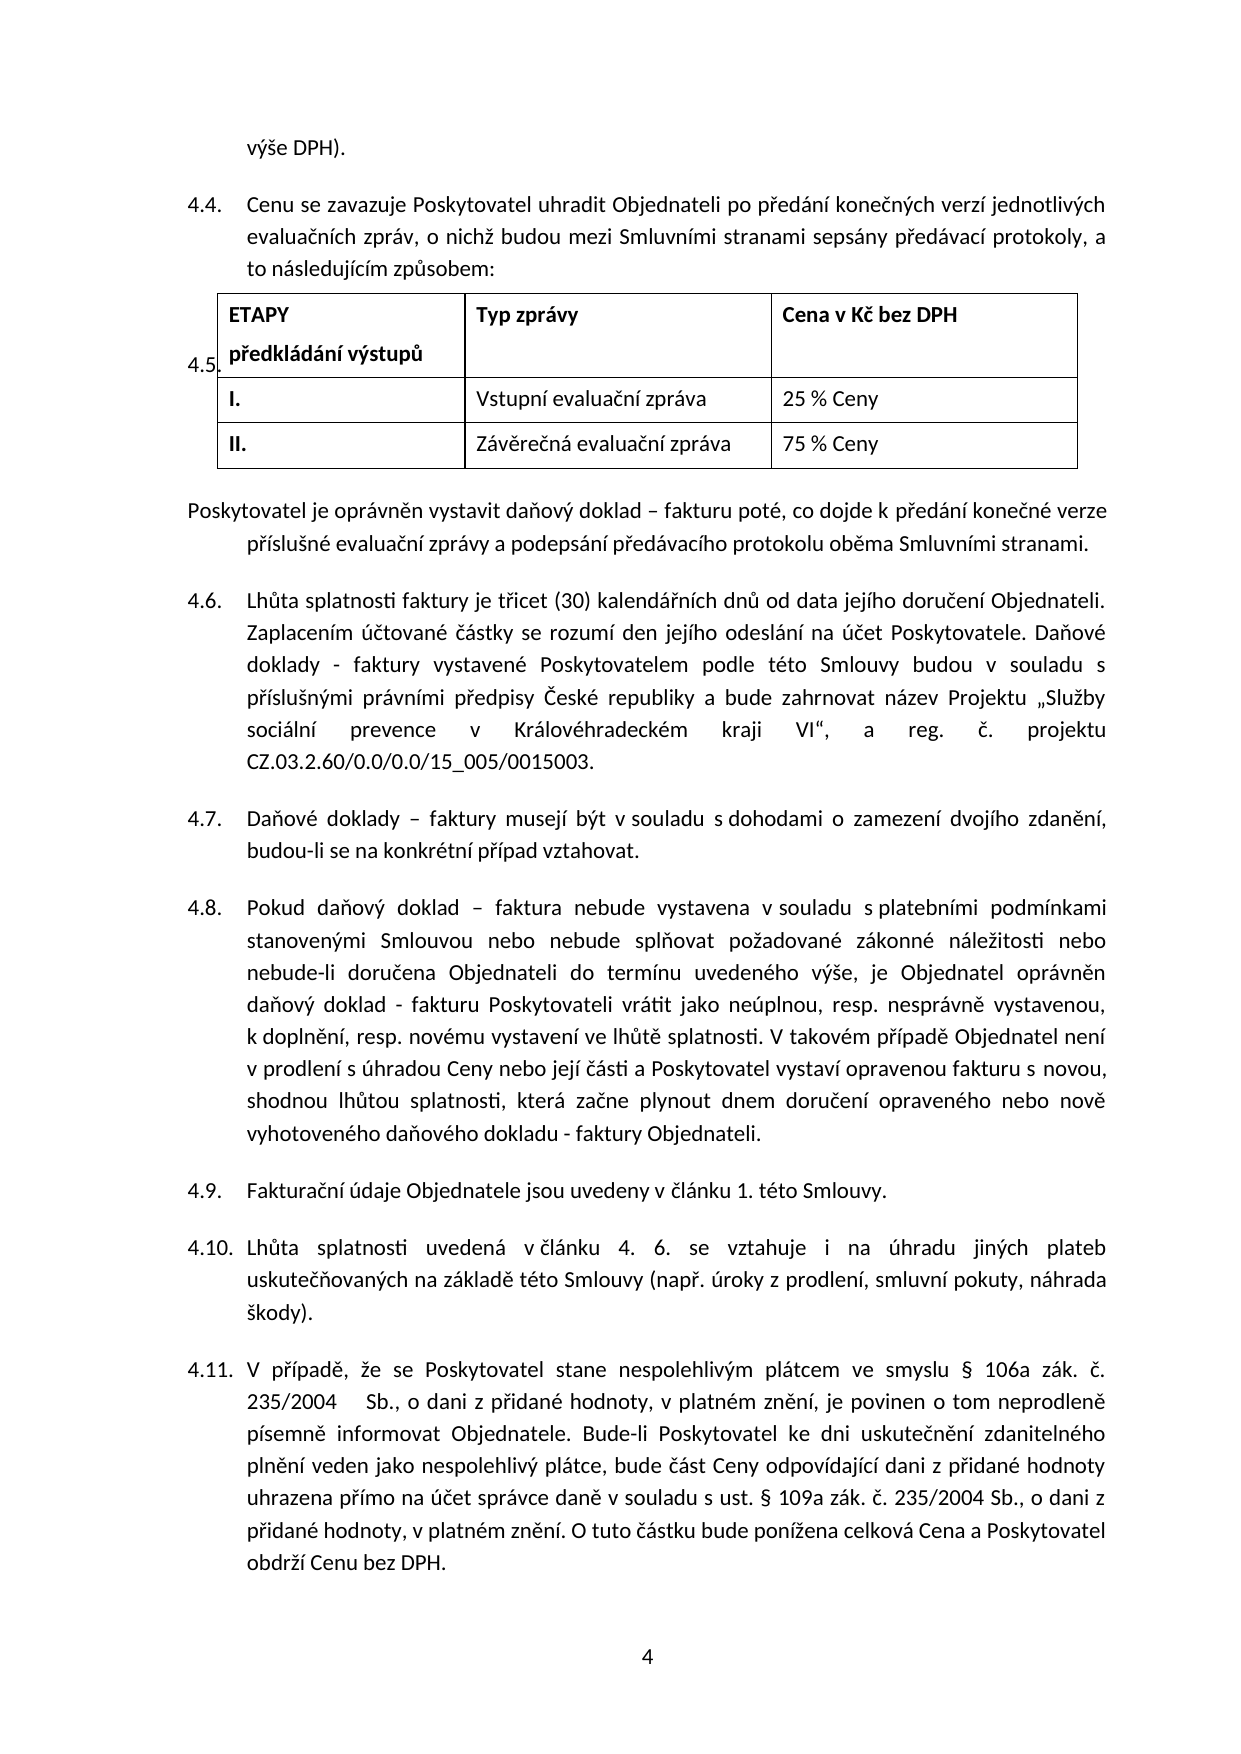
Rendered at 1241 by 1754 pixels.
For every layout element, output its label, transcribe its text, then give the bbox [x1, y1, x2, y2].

subtitle V případě, že se Poskytovatel stane nespolehlivým plátcem ve smyslu § 106a zák. č. 235/2004 Sb., o dani z přidané hodnoty, v platném znění, je povinen o tom neprodleně písemně informovat Objednatele. Bude-li Poskytovatel ke dni uskutečnění zdanitelného plnění veden jako nespolehlivý plátce, bude část Ceny odpovídající dani z přidané hodnoty uhrazena přímo na účet správce daně v souladu s ust. § 109a zák. č. 235/2004 Sb., o dani z přidané hodnoty, v platném znění. O tuto částku bude ponížena celková Cena a Poskytovatel obdrží Cenu bez DPH. [187, 1355, 1107, 1576]
subtitle Cenu se zavazuje Poskytovatel uhradit Objednateli po předání konečných verzí jednotlivých evaluačních zpráv, o nichž budou mezi Smluvními stranami sepsány předávací protokoly, a to následujícím způsobem: [187, 190, 1107, 282]
subtitle Fakturační údaje Objednatele jsou uvedeny v článku 1. této Smlouvy. [187, 1176, 1107, 1204]
table_header ETAPY předkládání výstupů [218, 294, 464, 377]
subtitle Daňové doklady – faktury musejí být v souladu s dohodami o zamezení dvojího zdanění, budou-li se na konkrétní případ vztahovat. [187, 804, 1107, 864]
table_header Typ zprávy [466, 294, 771, 377]
table_cell II. [218, 423, 464, 468]
subtitle Poskytovatel je oprávněn vystavit daňový doklad – fakturu poté, co dojde k předání konečné verze příslušné evaluační zprávy a podepsání předávacího protokolu oběma Smluvními stranami. [187, 350, 1107, 557]
table_header Cena v Kč bez DPH [772, 294, 1077, 377]
table_cell Vstupní evaluační zpráva [466, 378, 771, 422]
subtitle Pokud daňový doklad – faktura nebude vystavena v souladu s platebními podmínkami stanovenými Smlouvou nebo nebude splňovat požadované zákonné náležitosti nebo nebude-li doručena Objednateli do termínu uvedeného výše, je Objednatel oprávněn daňový doklad - fakturu Poskytovateli vrátit jako neúplnou, resp. nesprávně vystavenou, k doplnění, resp. novému vystavení ve lhůtě splatnosti. V takovém případě Objednatel není v prodlení s úhradou Ceny nebo její části a Poskytovatel vystaví opravenou fakturu s novou, shodnou lhůtou splatnosti, která začne plynout dnem doručení opraveného nebo nově vyhotoveného daňového dokladu - faktury Objednateli. [187, 893, 1107, 1147]
table_cell Závěrečná evaluační zpráva [466, 423, 771, 468]
subtitle Lhůta splatnosti faktury je třicet (30) kalendářních dnů od data jejího doručení Objednateli. Zaplacením účtované částky se rozumí den jejího odeslání na účet Poskytovatele. Daňové doklady - faktury vystavené Poskytovatelem podle této Smlouvy budou v souladu s příslušnými právními předpisy České republiky a bude zahrnovat název Projektu „Služby sociální prevence v Královéhradeckém kraji VI“, a reg. č. projektu CZ.03.2.60/0.0/0.0/15_005/0015003. [187, 586, 1107, 775]
subtitle Lhůta splatnosti uvedená v článku 4. 6. se vztahuje i na úhradu jiných plateb uskutečňovaných na základě této Smlouvy (např. úroky z prodlení, smluvní pokuty, náhrada škody). [187, 1233, 1107, 1326]
table_cell 75 % Ceny [772, 423, 1077, 468]
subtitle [187, 133, 1107, 161]
table_cell 25 % Ceny [772, 378, 1077, 422]
table_cell I. [218, 378, 464, 422]
